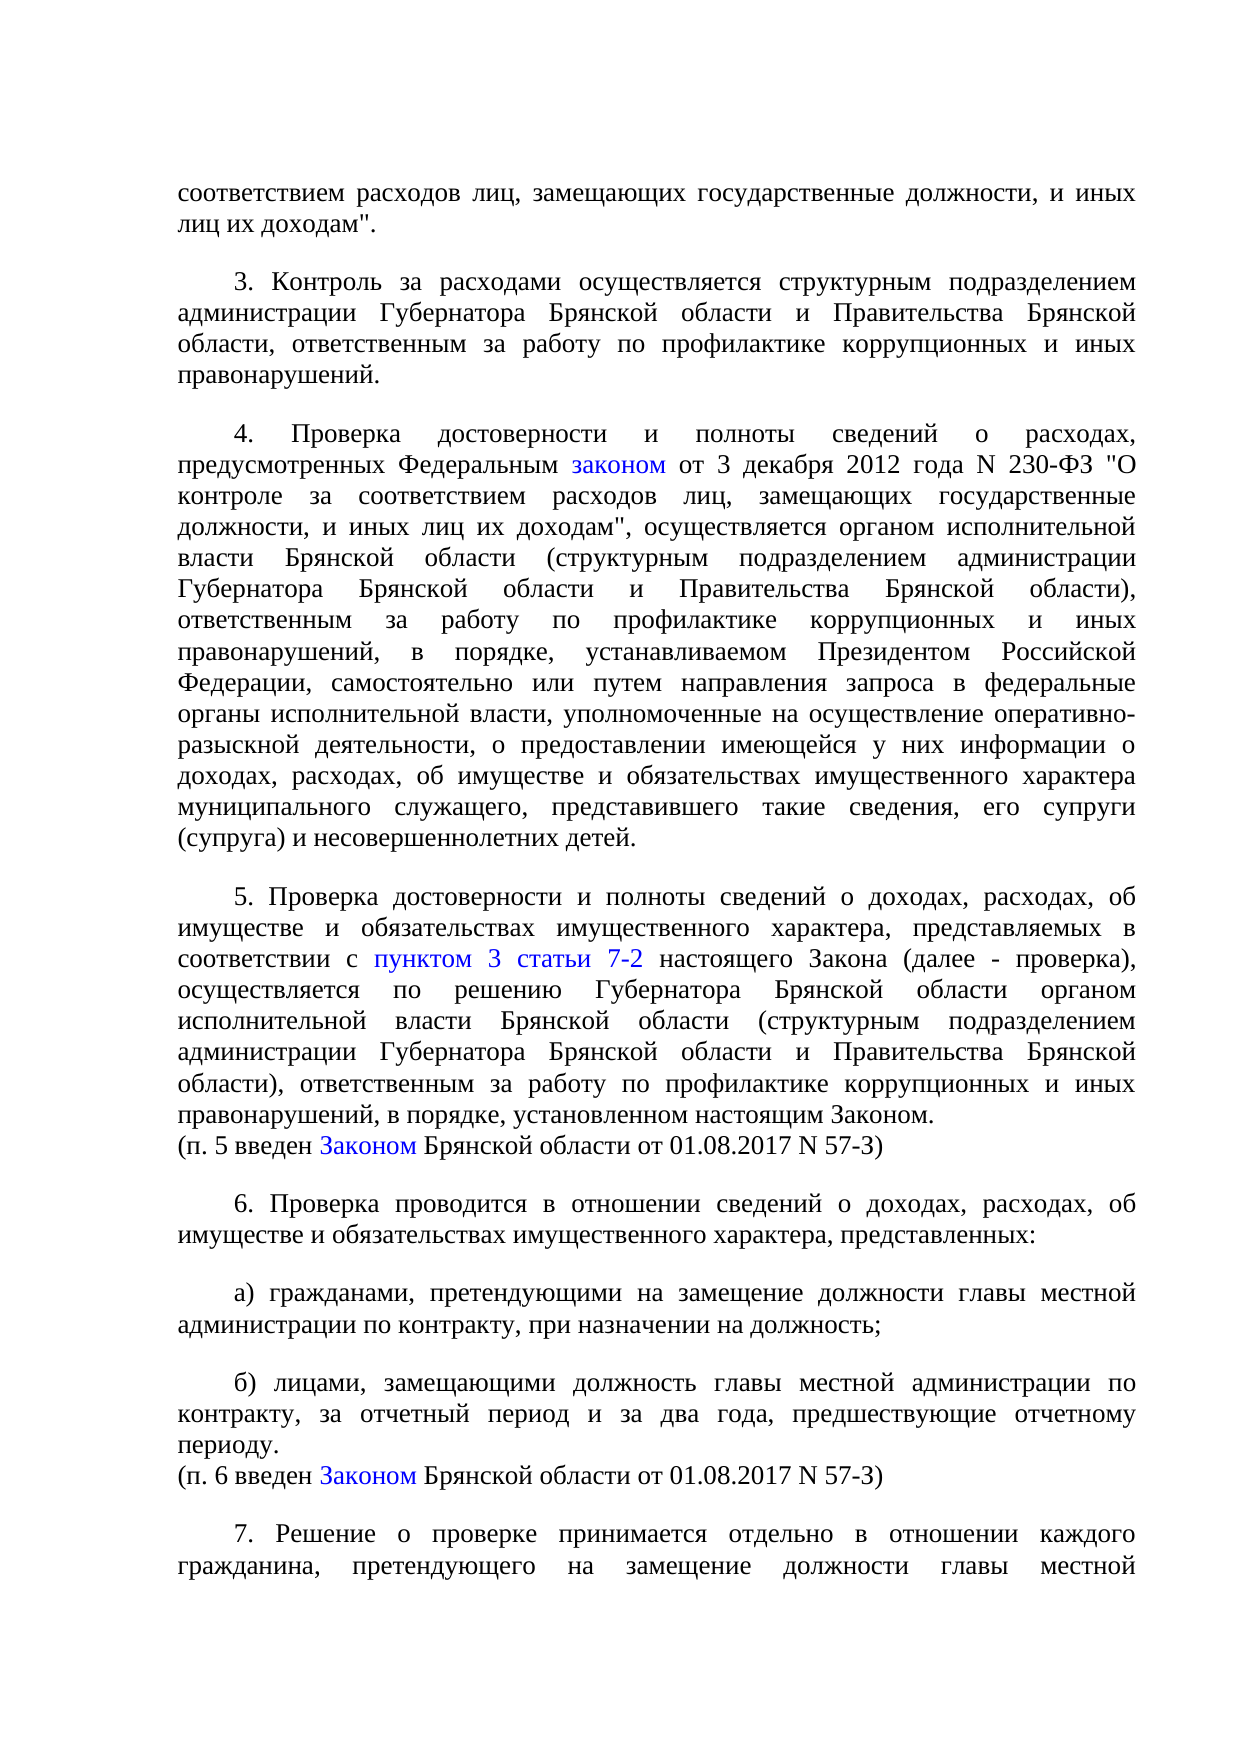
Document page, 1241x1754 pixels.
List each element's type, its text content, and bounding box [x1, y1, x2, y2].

text б) лицами, замещающими должность главы местной администрации по контракту, за отчетный период и за два года, предшествующие отчетному периоду. [177, 1366, 1137, 1459]
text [177, 176, 1137, 238]
text 5. Проверка достоверности и полноты сведений о доходах, расходах, об имуществе и обязательствах имущественного характера, представляемых в соответствии с пунктом 3 статьи 7-2 настоящего Закона (далее - проверка), осуществляется по решению Губернатора Брянской области органом исполнительной власти Брянской области (структурным подразделением администрации Губернатора Брянской области и Правительства Брянской области), ответственным за работу по профилактике коррупционных и иных правонарушений, в порядке, установленном настоящим Законом. [177, 880, 1137, 1129]
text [177, 1518, 1137, 1580]
text а) гражданами, претендующими на замещение должности главы местной администрации по контракту, при назначении на должность; [177, 1277, 1137, 1339]
text 3. Контроль за расходами осуществляется структурным подразделением администрации Губернатора Брянской области и Правительства Брянской области, ответственным за работу по профилактике коррупционных и иных правонарушений. [177, 265, 1137, 389]
text (п. 6 введен Законом Брянской области от 01.08.2017 N 57-З) [177, 1459, 1137, 1491]
text (п. 5 введен Законом Брянской области от 01.08.2017 N 57-З) [177, 1129, 1137, 1160]
text 6. Проверка проводится в отношении сведений о доходах, расходах, об имуществе и обязательствах имущественного характера, представленных: [177, 1187, 1137, 1249]
text 4. Проверка достоверности и полноты сведений о расходах, предусмотренных Федеральным законом от 3 декабря 2012 года N 230-ФЗ "О контроле за соответствием расходов лиц, замещающих государственные должности, и иных лиц их доходам", осуществляется органом исполнительной власти Брянской области (структурным подразделением администрации Губернатора Брянской области и Правительства Брянской области), ответственным за работу по профилактике коррупционных и иных правонарушений, в порядке, устанавливаемом Президентом Российской Федерации, самостоятельно или путем направления запроса в федеральные органы исполнительной власти, уполномоченные на осуществление оперативно-разыскной деятельности, о предоставлении имеющейся у них информации о доходах, расходах, об имуществе и обязательствах имущественного характера муниципального служащего, представившего такие сведения, его супруги (супруга) и несовершеннолетних детей. [177, 417, 1137, 853]
